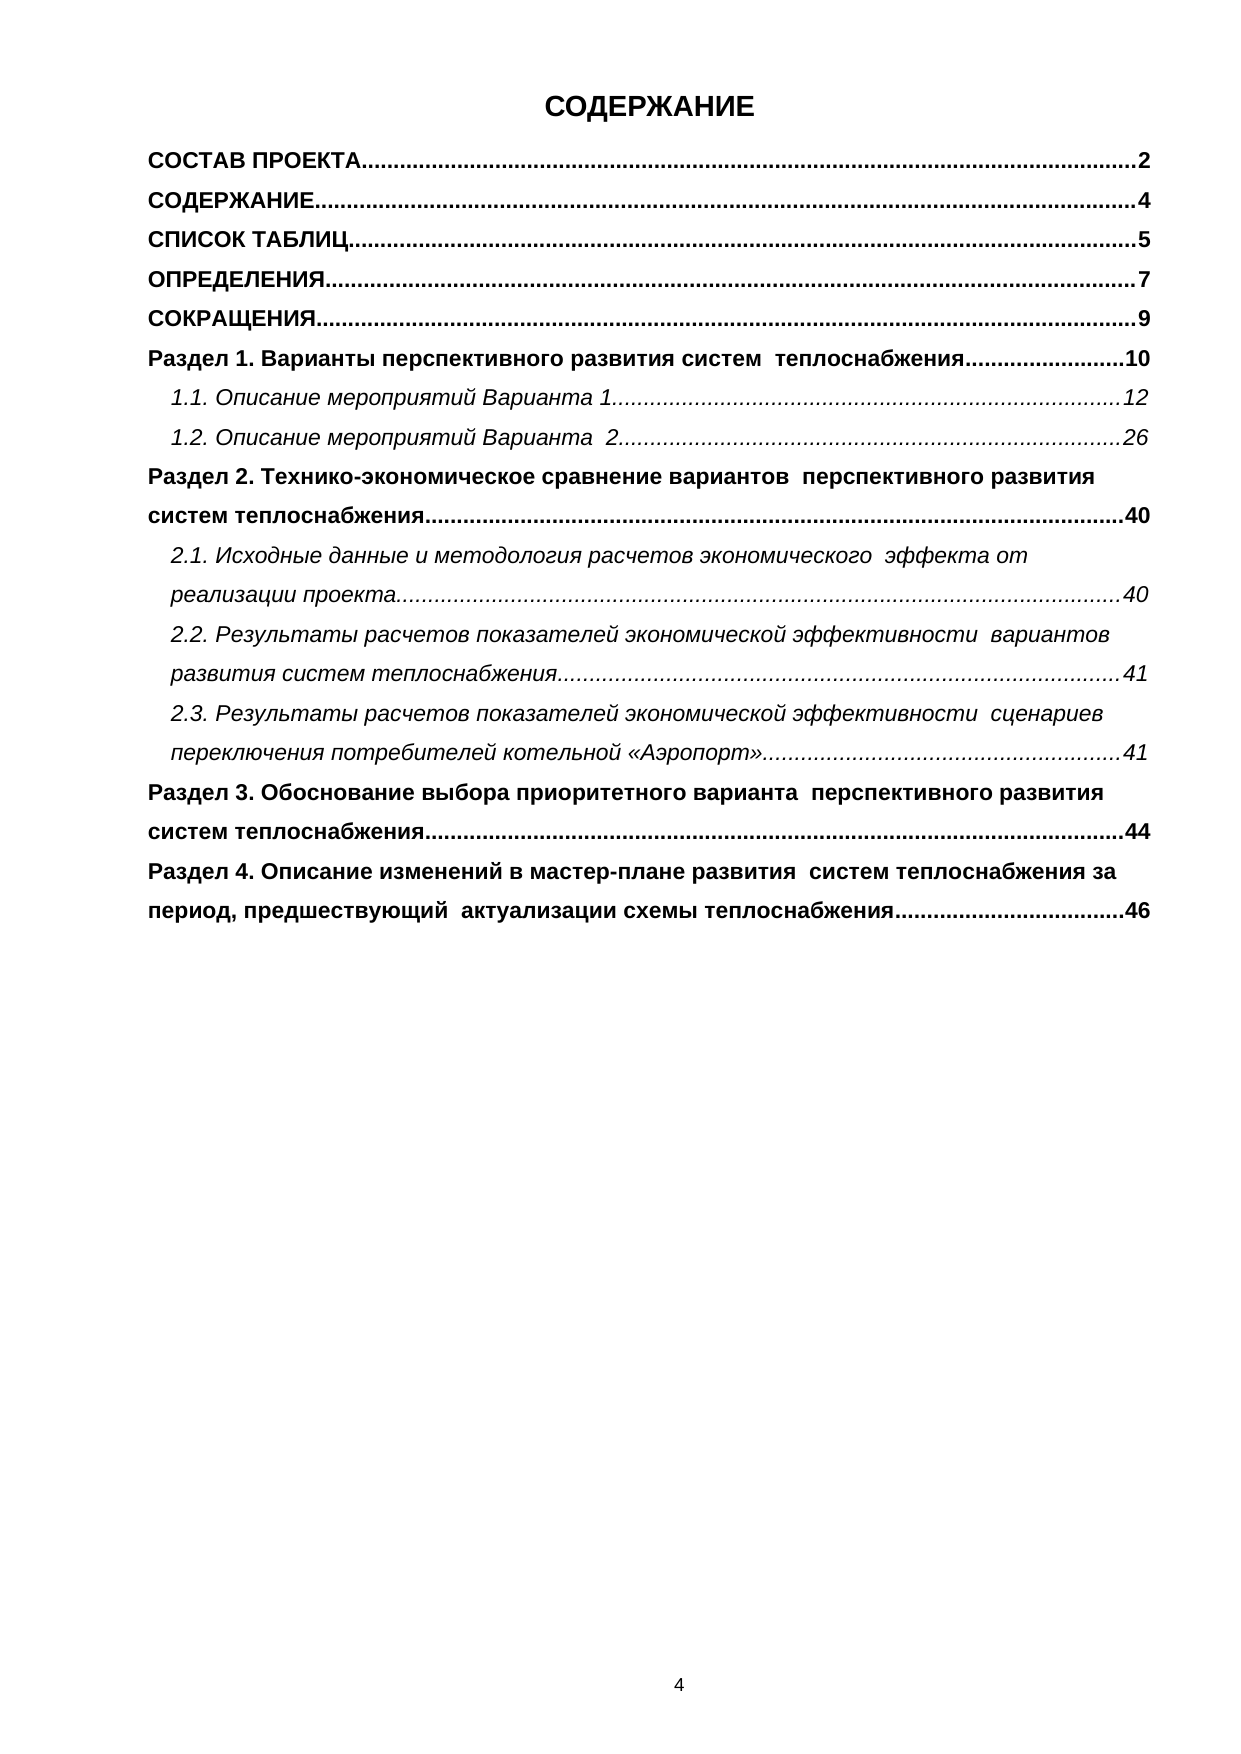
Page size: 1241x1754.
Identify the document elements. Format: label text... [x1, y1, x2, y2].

subtitle СОДЕРЖАНИЕ [148, 89, 1152, 122]
